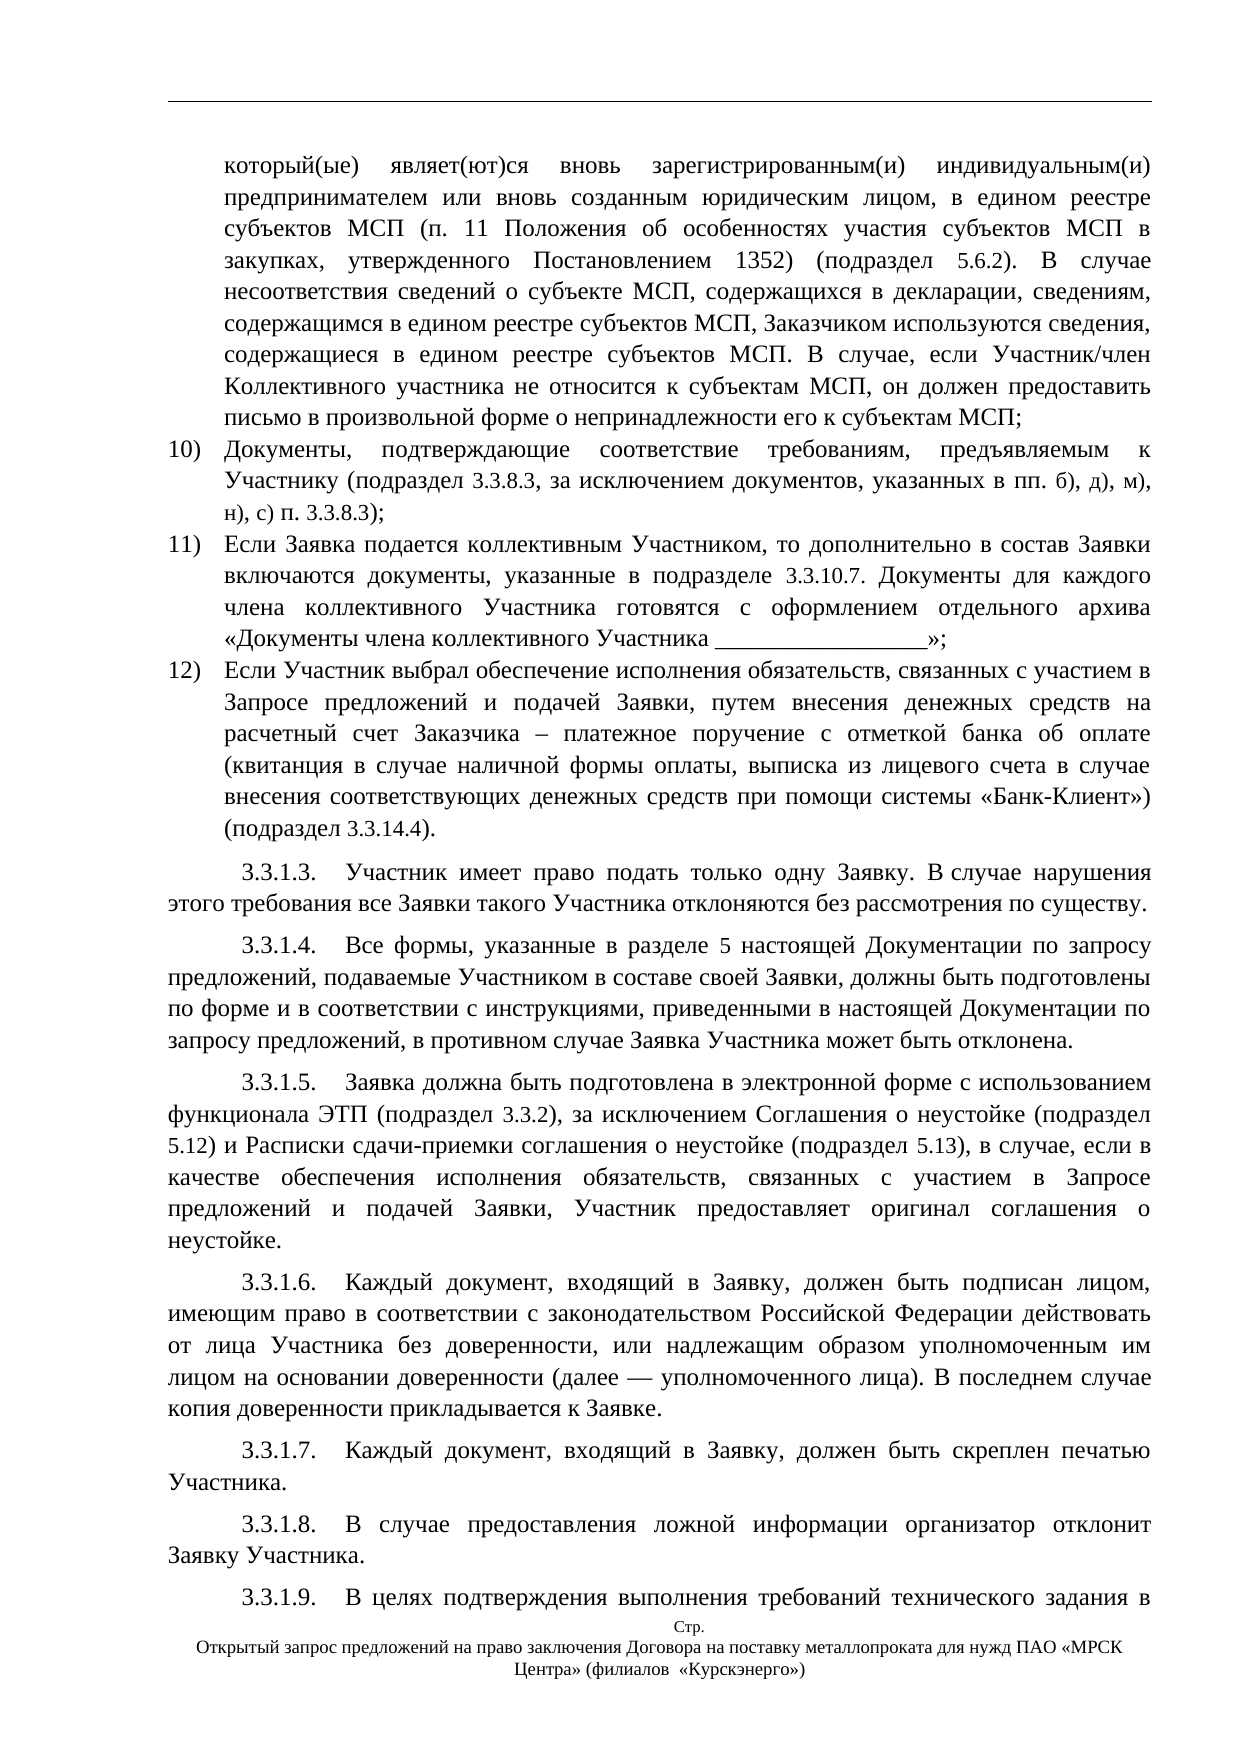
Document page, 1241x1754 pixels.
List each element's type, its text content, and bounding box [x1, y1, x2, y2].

list В случае предоставления ложной информации организатор отклонит Заявку Участника. [168, 1509, 1152, 1569]
list Участник имеет право подать только одну Заявку. В случае нарушения этого требования все Заявки такого Участника отклоняются без рассмотрения по существу. [168, 857, 1152, 917]
list Каждый документ, входящий в Заявку, должен быть подписан лицом, имеющим право в соответствии с законодательством Российской Федерации действовать от лица Участника без доверенности, или надлежащим образом уполномоченным им лицом на основании доверенности (далее — уполномоченного лица). В последнем случае копия доверенности прикладывается к Заявке. [168, 1267, 1152, 1422]
list Заявка должна быть подготовлена в электронной форме с использованием функционала ЭТП (подраздел 3.3.2), за исключением Соглашения о неустойке (подраздел 5.12) и Расписки сдачи-приемки соглашения о неустойке (подраздел 5.13), в случае, если в качестве обеспечения исполнения обязательств, связанных с участием в Запросе предложений и подачей Заявки, Участник предоставляет оригинал соглашения о неустойке. [168, 1067, 1152, 1254]
list Документы, подтверждающие соответствие требованиям, предъявляемым к Участнику (подраздел 3.3.8.3, за исключением документов, указанных в пп. б), д), м), н), с) п. 3.3.8.3); [168, 434, 1152, 526]
list Если Участник выбрал обеспечение исполнения обязательств, связанных с участием в Запросе предложений и подачей Заявки, путем внесения денежных средств на расчетный счет Заказчика – платежное поручение с отметкой банка об оплате (квитанция в случае наличной формы оплаты, выписка из лицевого счета в случае внесения соответствующих денежных средств при помощи системы «Банк-Клиент») (подраздел 3.3.14.4). [168, 655, 1152, 842]
list Каждый документ, входящий в Заявку, должен быть скреплен печатью Участника. [168, 1435, 1152, 1495]
list Если Заявка подается коллективным Участником, то дополнительно в состав Заявки включаются документы, указанные в подразделе 3.3.10.7. Документы для каждого члена коллективного Участника готовятся с оформлением отдельного архива «Документы члена коллективного Участника _________________»; [168, 529, 1152, 652]
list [168, 1582, 1152, 1611]
list Все формы, указанные в разделе 5 настоящей Документации по запросу предложений, подаваемые Участником в составе своей Заявки, должны быть подготовлены по форме и в соответствии с инструкциями, приведенными в настоящей Документации по запросу предложений, в противном случае Заявка Участника может быть отклонена. [168, 930, 1152, 1054]
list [168, 150, 1152, 431]
